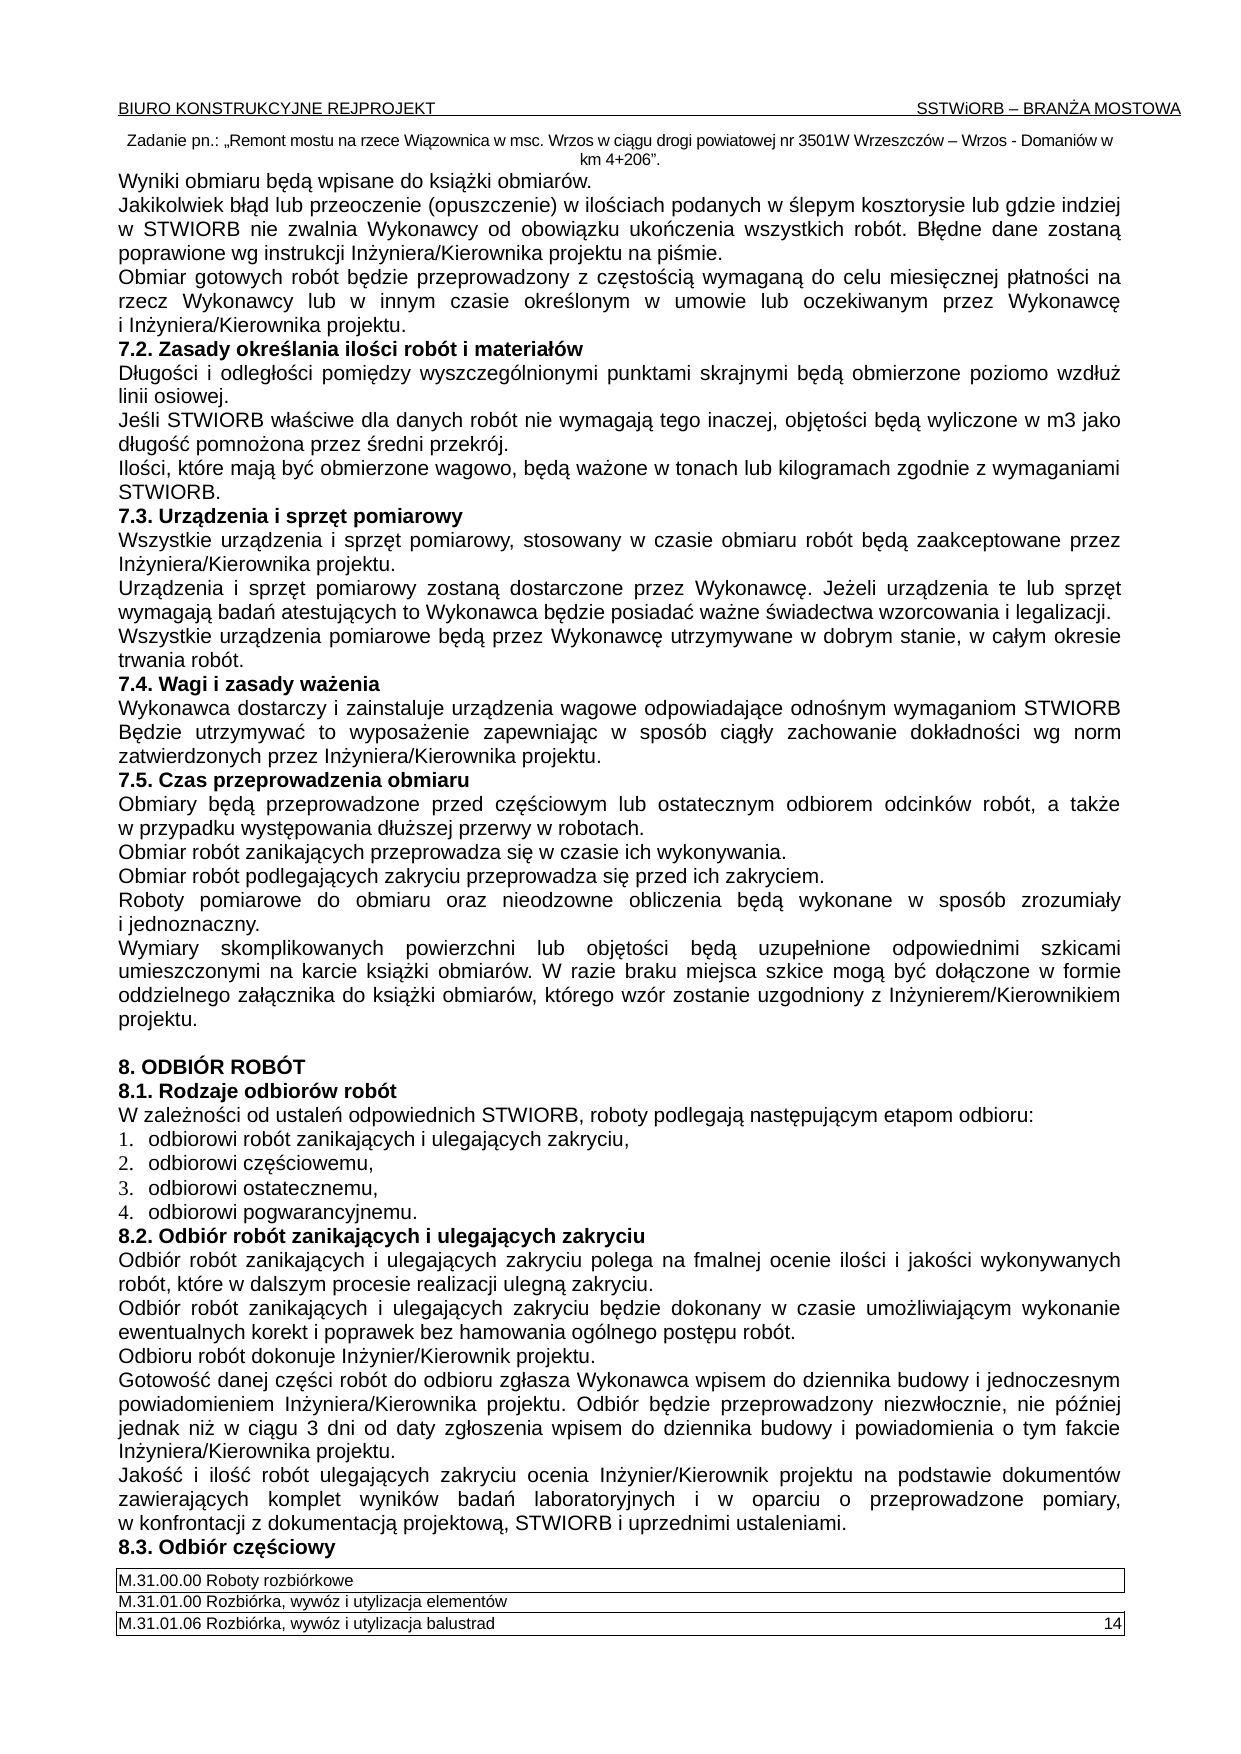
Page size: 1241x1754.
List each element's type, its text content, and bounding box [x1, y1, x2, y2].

text 7.3. Urządzenia i sprzęt pomiarowy [118, 504, 1122, 528]
text 8.1. Rodzaje odbiorów robót [118, 1079, 1122, 1103]
text W zależności od ustaleń odpowiednich STWIORB, roboty podlegają następującym etapom odbioru: [118, 1103, 1122, 1127]
list odbiorowi robót zanikających i ulegających zakryciu, [118, 1127, 1122, 1151]
text Odbiór robót zanikających i ulegających zakryciu będzie dokonany w czasie umożliwiającym wykonanie ewentualnych korekt i poprawek bez hamowania ogólnego postępu robót. [118, 1296, 1122, 1343]
text 8. ODBIÓR ROBÓT [118, 1055, 1122, 1079]
text Wymiary skomplikowanych powierzchni lub objętości będą uzupełnione odpowiednimi szkicami umieszczonymi na karcie książki obmiarów. W razie braku miejsca szkice mogą być dołączone w formie oddzielnego załącznika do książki obmiarów, którego wzór zostanie uzgodniony z Inżynierem/Kierownikiem projektu. [118, 935, 1122, 1031]
text 8.2. Odbiór robót zanikających i ulegających zakryciu [118, 1224, 1122, 1248]
text Wszystkie urządzenia i sprzęt pomiarowy, stosowany w czasie obmiaru robót będą zaakceptowane przez Inżyniera/Kierownika projektu. [118, 528, 1122, 576]
text 7.4. Wagi i zasady ważenia [118, 672, 1122, 696]
text Wykonawca dostarczy i zainstaluje urządzenia wagowe odpowiadające odnośnym wymaganiom STWIORB Będzie utrzymywać to wyposażenie zapewniając w sposób ciągły zachowanie dokładności wg norm zatwierdzonych przez Inżyniera/Kierownika projektu. [118, 696, 1122, 768]
text Obmiar gotowych robót będzie przeprowadzony z częstością wymaganą do celu miesięcznej płatności na rzecz Wykonawcy lub w innym czasie określonym w umowie lub oczekiwanym przez Wykonawcę i Inżyniera/Kierownika projektu. [118, 264, 1122, 336]
text Wyniki obmiaru będą wpisane do książki obmiarów. [118, 169, 1122, 193]
text Długości i odległości pomiędzy wyszczególnionymi punktami skrajnymi będą obmierzone poziomo wzdłuż linii osiowej. [118, 360, 1122, 408]
text Obmiar robót zanikających przeprowadza się w czasie ich wykonywania. [118, 839, 1122, 863]
text Obmiary będą przeprowadzone przed częściowym lub ostatecznym odbiorem odcinków robót, a także w przypadku występowania dłuższej przerwy w robotach. [118, 792, 1122, 839]
list odbiorowi ostatecznemu, [118, 1175, 1122, 1199]
text Odbiór robót zanikających i ulegających zakryciu polega na fmalnej ocenie ilości i jakości wykonywanych robót, które w dalszym procesie realizacji ulegną zakryciu. [118, 1248, 1122, 1296]
list odbiorowi pogwarancyjnemu. [118, 1199, 1122, 1224]
text Urządzenia i sprzęt pomiarowy zostaną dostarczone przez Wykonawcę. Jeżeli urządzenia te lub sprzęt wymagają badań atestujących to Wykonawca będzie posiadać ważne świadectwa wzorcowania i legalizacji. [118, 576, 1122, 624]
text 7.2. Zasady określania ilości robót i materiałów [118, 336, 1122, 360]
text Jakikolwiek błąd lub przeoczenie (opuszczenie) w ilościach podanych w ślepym kosztorysie lub gdzie indziej w STWIORB nie zwalnia Wykonawcy od obowiązku ukończenia wszystkich robót. Błędne dane zostaną poprawione wg instrukcji Inżyniera/Kierownika projektu na piśmie. [118, 193, 1122, 264]
text Odbioru robót dokonuje Inżynier/Kierownik projektu. [118, 1343, 1122, 1367]
text 8.3. Odbiór częściowy [118, 1535, 1122, 1559]
text Obmiar robót podlegających zakryciu przeprowadza się przed ich zakryciem. [118, 863, 1122, 887]
text Jakość i ilość robót ulegających zakryciu ocenia Inżynier/Kierownik projektu na podstawie dokumentów zawierających komplet wyników badań laboratoryjnych i w oparciu o przeprowadzone pomiary, w konfrontacji z dokumentacją projektową, STWIORB i uprzednimi ustaleniami. [118, 1463, 1122, 1535]
text Wszystkie urządzenia pomiarowe będą przez Wykonawcę utrzymywane w dobrym stanie, w całym okresie trwania robót. [118, 624, 1122, 672]
text Jeśli STWIORB właściwe dla danych robót nie wymagają tego inaczej, objętości będą wyliczone w m3 jako długość pomnożona przez średni przekrój. [118, 408, 1122, 456]
list odbiorowi częściowemu, [118, 1151, 1122, 1175]
text Gotowość danej części robót do odbioru zgłasza Wykonawca wpisem do dziennika budowy i jednoczesnym powiadomieniem Inżyniera/Kierownika projektu. Odbiór będzie przeprowadzony niezwłocznie, nie później jednak niż w ciągu 3 dni od daty zgłoszenia wpisem do dziennika budowy i powiadomienia o tym fakcie Inżyniera/Kierownika projektu. [118, 1367, 1122, 1463]
text 7.5. Czas przeprowadzenia obmiaru [118, 768, 1122, 792]
text Ilości, które mają być obmierzone wagowo, będą ważone w tonach lub kilogramach zgodnie z wymaganiami STWIORB. [118, 456, 1122, 504]
text Roboty pomiarowe do obmiaru oraz nieodzowne obliczenia będą wykonane w sposób zrozumiały i jednoznaczny. [118, 887, 1122, 935]
